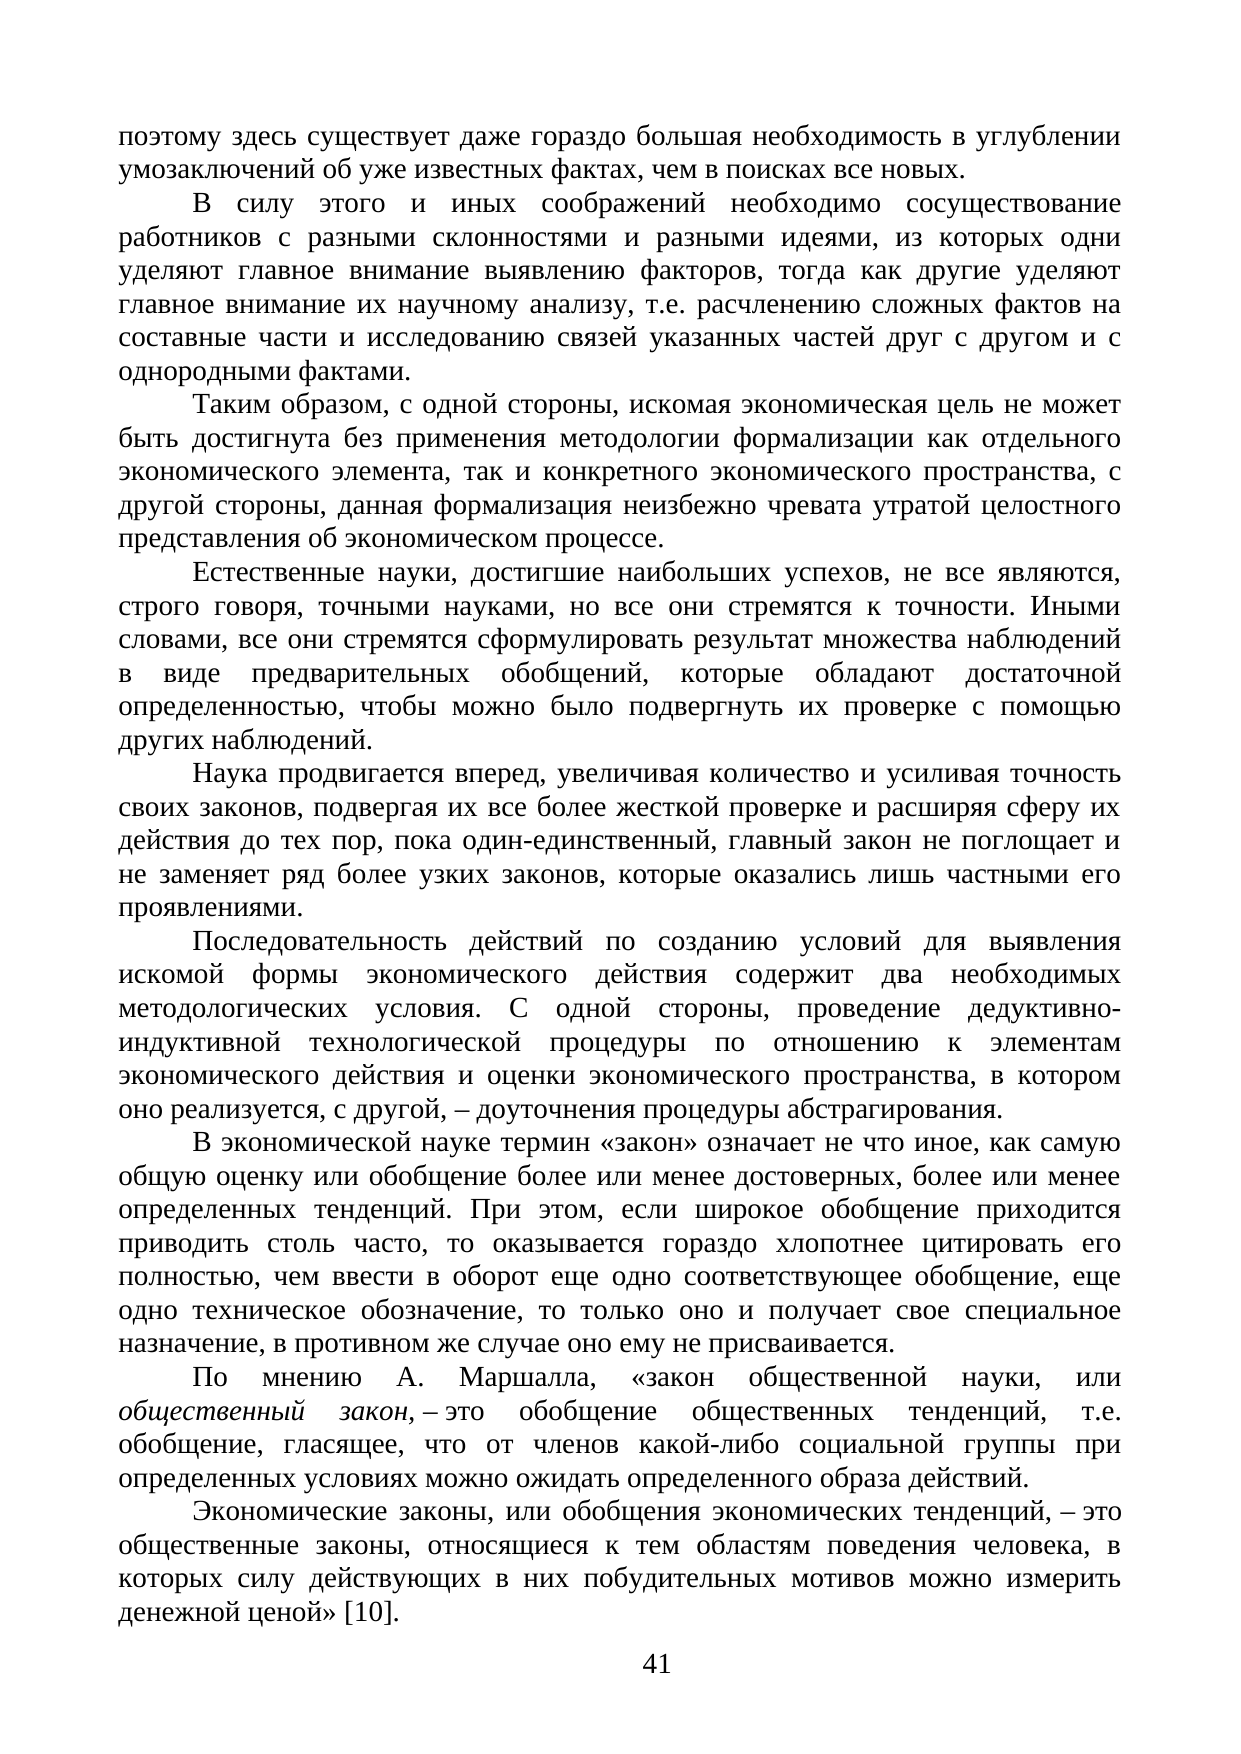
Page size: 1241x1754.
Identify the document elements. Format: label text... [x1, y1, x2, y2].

text Естественные науки, достигшие наибольших успехов, не все являются, строго говоря, точными науками, но все они стремятся к точности. Иными словами, все они стремятся сформулировать результат множества наблюдений в виде предварительных обобщений, которые обладают достаточной определенностью, чтобы можно было подвергнуть их проверке с помощью других наблюдений. [118, 554, 1122, 755]
text Таким образом, с одной стороны, искомая экономическая цель не может быть достигнута без применения методологии формализации как отдельного экономического элемента, так и конкретного экономического пространства, с другой стороны, данная формализация неизбежно чревата утратой целостного представления об экономическом процессе. [118, 386, 1122, 554]
text Наука продвигается вперед, увеличивая количество и усиливая точность своих законов, подвергая их все более жесткой проверке и расширяя сферу их действия до тех пор, пока один-единственный, главный закон не поглощает и не заменяет ряд более узких законов, которые оказались лишь частными его проявлениями. [118, 755, 1122, 923]
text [118, 118, 1122, 185]
text Экономические законы, или обобщения экономических тенденций, – это общественные законы, относящиеся к тем областям поведения человека, в которых силу действующих в них побудительных мотивов можно измерить денежной ценой» [10]. [118, 1493, 1122, 1627]
text В силу этого и иных соображений необходимо сосуществование работников с разными склонностями и разными идеями, из которых одни уделяют главное внимание выявлению факторов, тогда как другие уделяют главное внимание их научному анализу, т.е. расчленению сложных фактов на составные части и исследованию связей указанных частей друг с другом и с однородными фактами. [118, 185, 1122, 386]
text В экономической науке термин «закон» означает не что иное, как самую общую оценку или обобщение более или менее достоверных, более или менее определенных тенденций. При этом, если широкое обобщение приходится приводить столь часто, то оказывается гораздо хлопотнее цитировать его полностью, чем ввести в оборот еще одно соответствующее обобщение, еще одно техническое обозначение, то только оно и получает свое специальное назначение, в противном же случае оно ему не присваивается. [118, 1124, 1122, 1359]
text Последовательность действий по созданию условий для выявления искомой формы экономического действия содержит два необходимых методологических условия. С одной стороны, проведение дедуктивно-индуктивной технологической процедуры по отношению к элементам экономического действия и оценки экономического пространства, в котором оно реализуется, с другой, – доуточнения процедуры абстрагирования. [118, 923, 1122, 1124]
text По мнению А. Маршалла, «закон общественной науки, или общественный закон, – это обобщение общественных тенденций, т.е. обобщение, гласящее, что от членов какой-либо социальной группы при определенных условиях можно ожидать определенного образа действий. [118, 1359, 1122, 1493]
